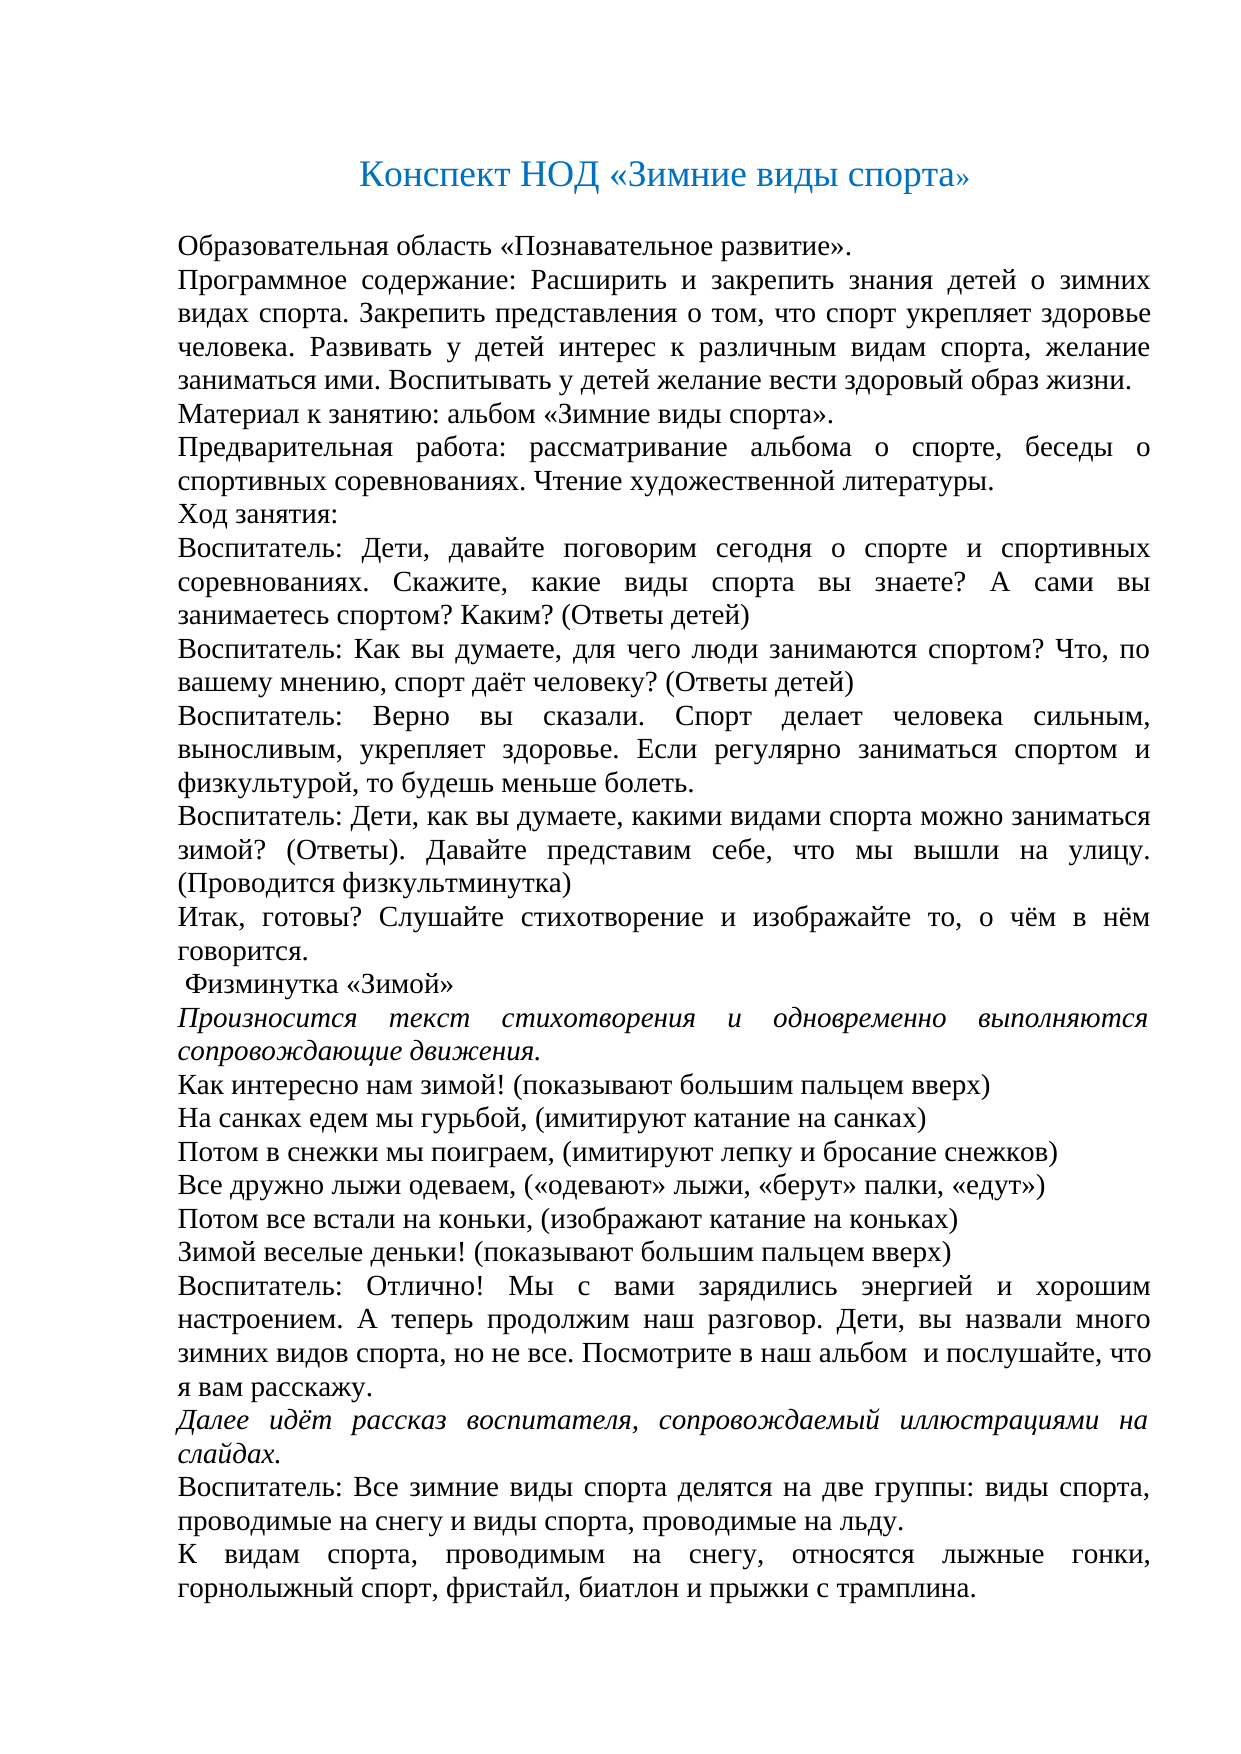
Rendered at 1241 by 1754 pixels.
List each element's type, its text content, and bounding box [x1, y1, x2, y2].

text Все дружно лыжи одеваем, («одевают» лыжи, «берут» палки, «едут») [177, 1167, 1152, 1201]
text Программное содержание: Расширить и закрепить знания детей о зимних видах спорта. Закрепить представления о том, что спорт укрепляет здоровье человека. Развивать у детей интерес к различным видам спорта, желание заниматься ими. Воспитывать у детей желание вести здоровый образ жизни. [177, 262, 1152, 396]
text Как интересно нам зимой! (показывают большим пальцем вверх) [177, 1067, 1152, 1100]
text Ход занятия: [177, 497, 1152, 530]
text Материал к занятию: альбом «Зимние виды спорта». [177, 396, 1152, 429]
text Воспитатель: Дети, как вы думаете, какими видами спорта можно заниматься зимой? (Ответы). Давайте представим себе, что мы вышли на улицу. (Проводится физкультминутка) [177, 798, 1152, 899]
text Воспитатель: Все зимние виды спорта делятся на две группы: виды спорта, проводимые на снегу и виды спорта, проводимые на льду. [177, 1469, 1152, 1536]
text Потом все встали на коньки, (изображают катание на коньках) [177, 1201, 1152, 1234]
text Воспитатель: Верно вы сказали. Спорт делает человека сильным, выносливым, укрепляет здоровье. Если регулярно заниматься спортом и физкультурой, то будешь меньше болеть. [177, 698, 1152, 798]
text Конспект НОД «Зимние виды спорта» [177, 152, 1152, 195]
text Произносится текст стихотворения и одновременно выполняются сопровождающие движения. [177, 1000, 1152, 1067]
text Воспитатель: Как вы думаете, для чего люди занимаются спортом? Что, по вашему мнению, спорт даёт человеку? (Ответы детей) [177, 631, 1152, 698]
text Воспитатель: Отлично! Мы с вами зарядились энергией и хорошим настроением. А теперь продолжим наш разговор. Дети, вы назвали много зимних видов спорта, но не все. Посмотрите в наш альбом и послушайте, что я вам расскажу. [177, 1268, 1152, 1402]
text Физминутка «Зимой» [177, 966, 1152, 1000]
text Далее идёт рассказ воспитателя, сопровождаемый иллюстрациями на слайдах. [177, 1402, 1152, 1469]
text На санках едем мы гурьбой, (имитируют катание на санках) [177, 1100, 1152, 1134]
text К видам спорта, проводимым на снегу, относятся лыжные гонки, горнолыжный спорт, фристайл, биатлон и прыжки с трамплина. [177, 1536, 1152, 1603]
text Потом в снежки мы поиграем, (имитируют лепку и бросание снежков) [177, 1134, 1152, 1167]
text Предварительная работа: рассматривание альбома о спорте, беседы о спортивных соревнованиях. Чтение художественной литературы. [177, 429, 1152, 497]
text Зимой веселые деньки! (показывают большим пальцем вверх) [177, 1234, 1152, 1268]
text Образовательная область «Познавательное развитие». [177, 228, 1152, 262]
text Воспитатель: Дети, давайте поговорим сегодня о спорте и спортивных соревнованиях. Скажите, какие виды спорта вы знаете? А сами вы занимаетесь спортом? Каким? (Ответы детей) [177, 530, 1152, 631]
text Итак, готовы? Слушайте стихотворение и изображайте то, о чём в нём говорится. [177, 899, 1152, 966]
